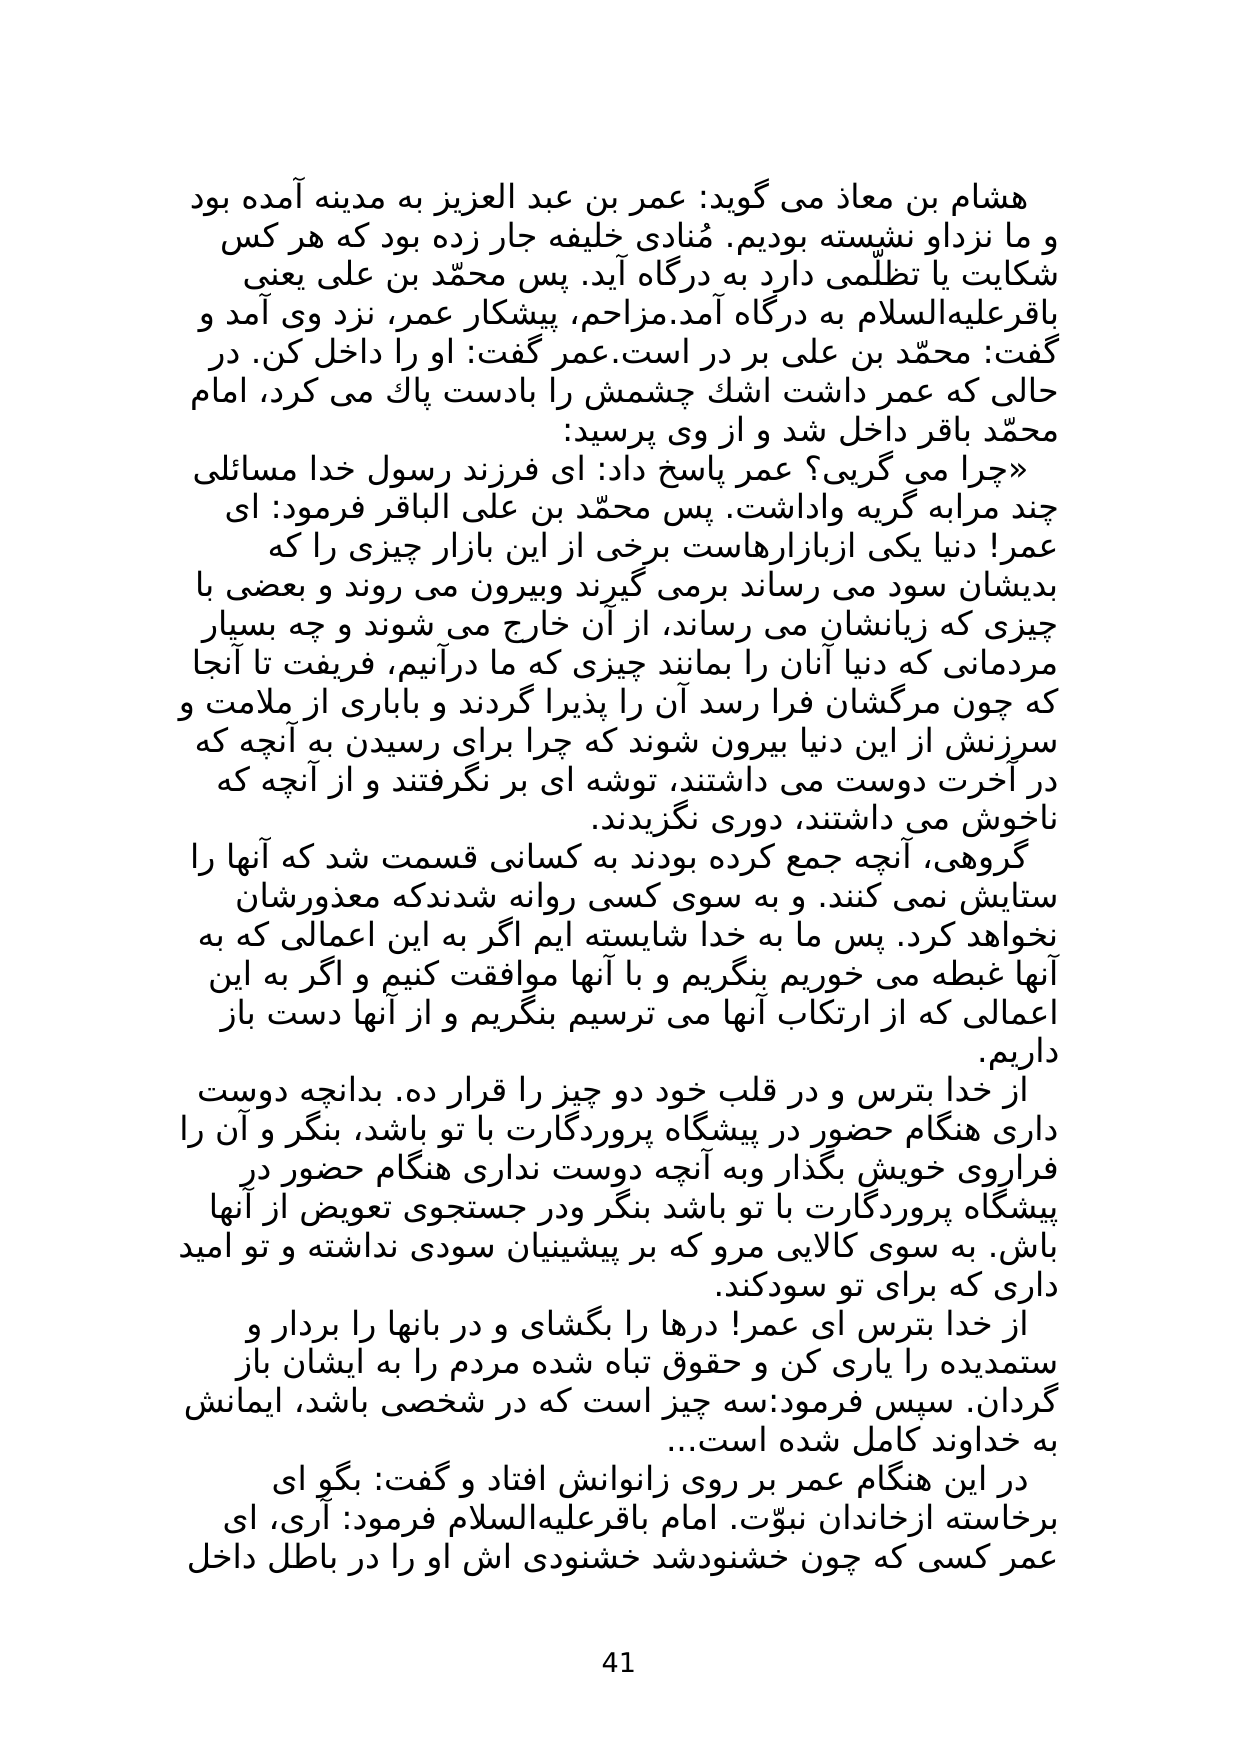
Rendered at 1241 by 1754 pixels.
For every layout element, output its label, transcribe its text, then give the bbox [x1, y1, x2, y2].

text از خدا بترس اى عمر! درها را بگشاى و در بانها را بردار و ستمديده را يارى كن و حقوق تباه شده مردم را به ايشان باز گردان. سپس فرمود:سه چيز است كه در شخصى باشد، ايمانش به خداوند كامل شده است... [178, 1304, 1059, 1459]
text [178, 1459, 1059, 1576]
text هشام بن معاذ مى گويد: عمر بن عبد العزيز به مدينه آمده بود و ما نزداو نشسته بوديم. مُنادى خليفه جار زده بود كه هر كس شكايت يا تظلّمى دارد به درگاه آيد. پس محمّد بن على يعنى باقرعليه‌السلام به درگاه آمد.مزاحم، پيشكار عمر، نزد وى آمد و گفت: محمّد بن على بر در است.عمر گفت: او را داخل كن. در حالى كه عمر داشت اشك چشمش را بادست پاك مى كرد، امام محمّد باقر داخل شد و از وى پرسيد: [178, 177, 1059, 449]
text گروهى، آنچه جمع كرده بودند به كسانى قسمت شد كه آنها را ستايش نمى كنند. و به سوى كسى روانه شدندكه معذورشان نخواهد كرد. پس ما به خدا شايسته ايم اگر به اين اعمالى كه به آنها غبطه مى خوريم بنگريم و با آنها موافقت كنيم و اگر به اين اعمالى كه از ارتكاب آنها مى ترسيم بنگريم و از آنها دست باز داريم. [178, 838, 1059, 1071]
text «چرا مى گريى؟ عمر پاسخ داد: اى فرزند رسول خدا مسائلى چند مرابه گريه واداشت. پس محمّد بن على الباقر فرمود: اى عمر! دنيا يكى ازبازارهاست برخى از اين بازار چيزى را كه بديشان سود مى رساند برمى گيرند وبيرون مى روند و بعضى با چيزى كه زيانشان مى رساند، از آن خارج مى شوند و چه بسيار مردمانى كه دنيا آنان را بمانند چيزى كه ما درآنيم، فريفت تا آنجا كه چون مرگشان فرا رسد آن را پذيرا گردند و بابارى از ملامت و سرزنش از اين دنيا بيرون شوند كه چرا براى رسيدن به آنچه كه در آخرت دوست مى داشتند، توشه اى بر نگرفتند و از آنچه كه ناخوش مى داشتند، دورى نگزيدند. [178, 449, 1059, 838]
text از خدا بترس و در قلب خود دو چيز را قرار ده. بدانچه دوست دارى هنگام حضور در پيشگاه پروردگارت با تو باشد، بنگر و آن را فراروى خويش بگذار وبه آنچه دوست ندارى هنگام حضور در پيشگاه پروردگارت با تو باشد بنگر ودر جستجوى تعويض از آنها باش. به سوى كالايى مرو كه بر پيشينيان سودى نداشته و تو اميد دارى كه براى تو سودكند. [178, 1071, 1059, 1304]
